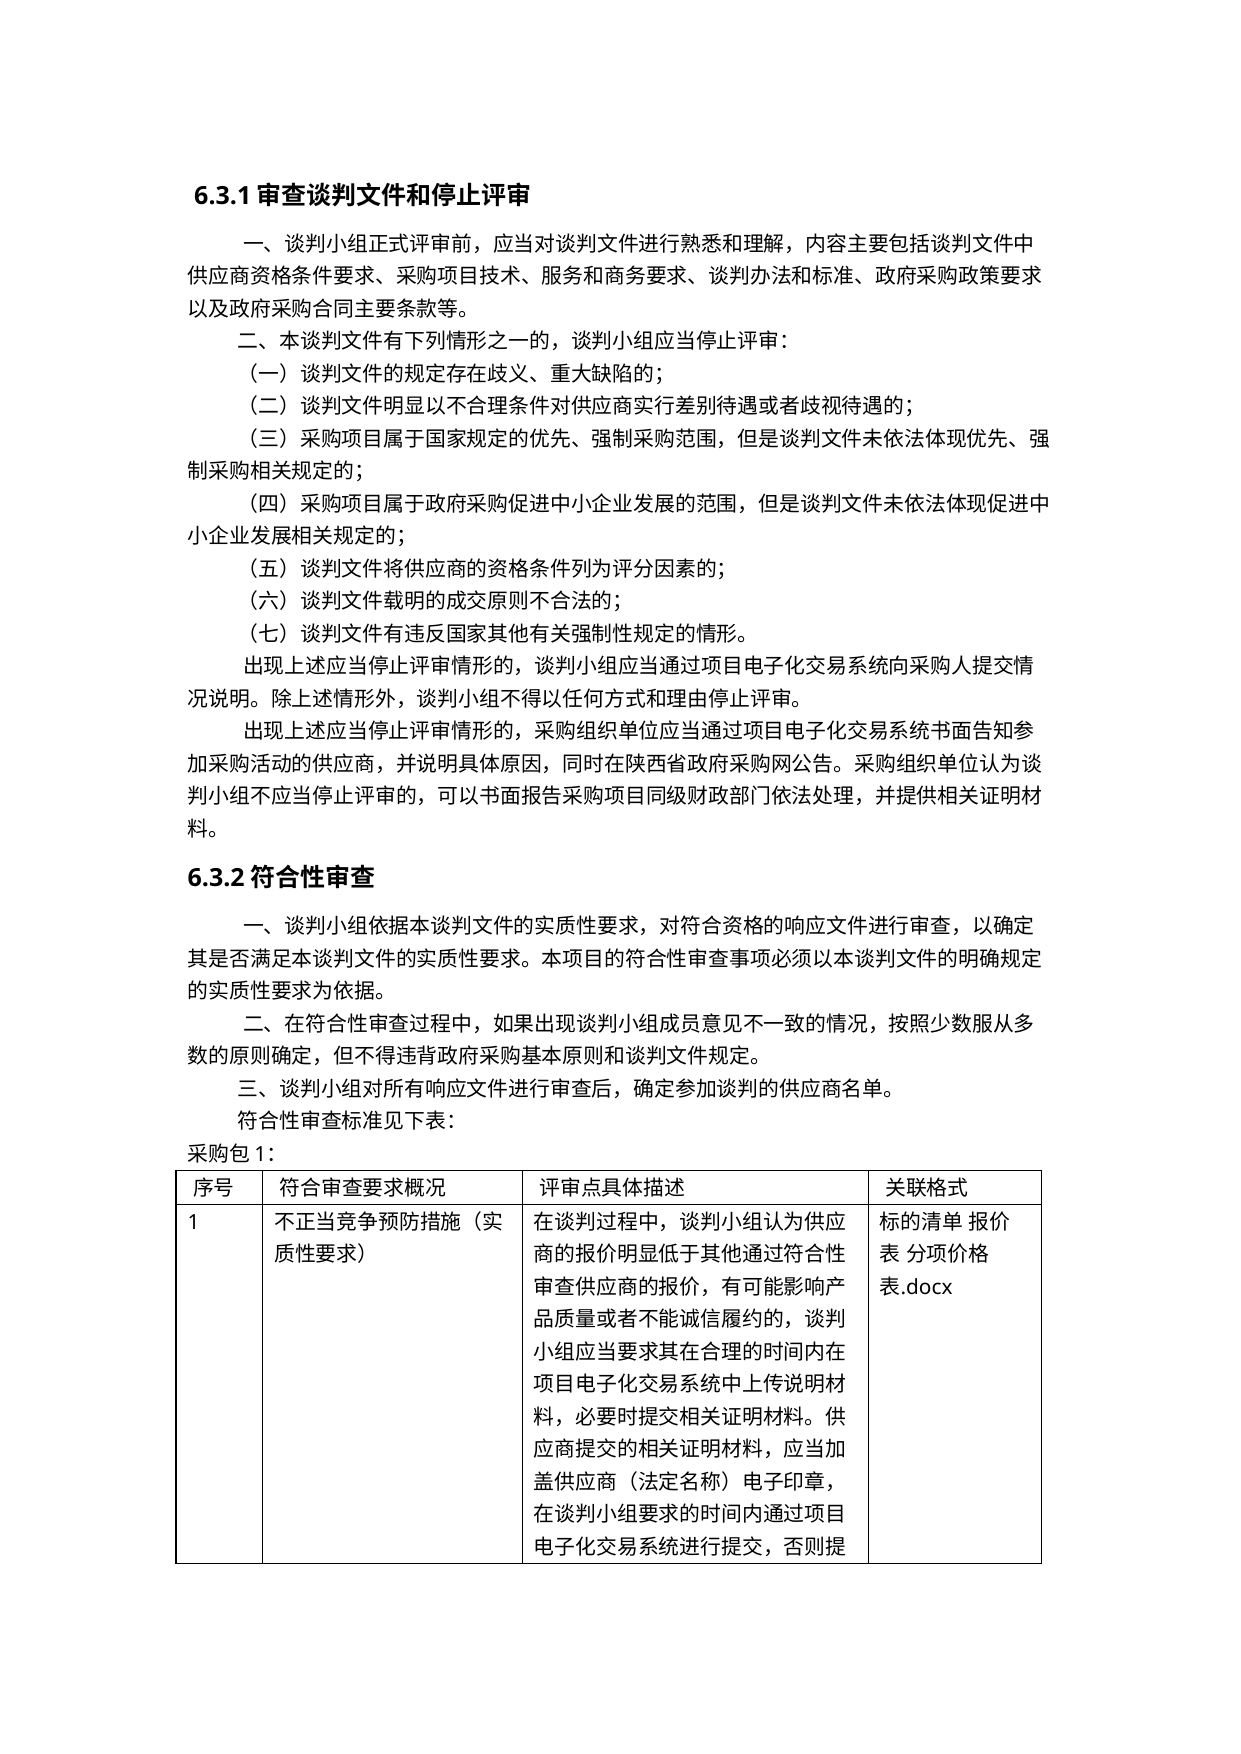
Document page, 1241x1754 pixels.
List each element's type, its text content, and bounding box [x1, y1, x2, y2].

text （七）谈判文件有违反国家其他有关强制性规定的情形。 [187, 617, 1053, 649]
text （六）谈判文件载明的成交原则不合法的； [187, 584, 1053, 617]
text 三、谈判小组对所有响应文件进行审查后，确定参加谈判的供应商名单。 [187, 1072, 1053, 1104]
text 6.3.1审查谈判文件和停止评审 [187, 162, 1053, 227]
table_header 评审点具体描述 [523, 1171, 868, 1203]
table_header 符合审查要求概况 [263, 1171, 522, 1203]
table_header 序号 [177, 1171, 262, 1203]
text 符合性审查标准见下表： [187, 1104, 1053, 1137]
text （一）谈判文件的规定存在歧义、重大缺陷的； [187, 357, 1053, 389]
text （五）谈判文件将供应商的资格条件列为评分因素的； [187, 552, 1053, 584]
table_cell 不正当竞争预防措施（实质性要求） [263, 1205, 522, 1563]
text 二、在符合性审查过程中，如果出现谈判小组成员意见不一致的情况，按照少数服从多数的原则确定，但不得违背政府采购基本原则和谈判文件规定。 [187, 1007, 1053, 1072]
text 出现上述应当停止评审情形的，谈判小组应当通过项目电子化交易系统向采购人提交情况说明。除上述情形外，谈判小组不得以任何方式和理由停止评审。 [187, 649, 1053, 714]
text 一、谈判小组正式评审前，应当对谈判文件进行熟悉和理解，内容主要包括谈判文件中供应商资格条件要求、采购项目技术、服务和商务要求、谈判办法和标准、政府采购政策要求以及政府采购合同主要条款等。 [187, 227, 1053, 324]
text （三）采购项目属于国家规定的优先、强制采购范围，但是谈判文件未依法体现优先、强制采购相关规定的； [187, 422, 1053, 487]
table_cell 1 [177, 1205, 262, 1563]
table_cell 标的清单 报价表 分项价格表.docx [869, 1205, 1041, 1563]
table_header 关联格式 [869, 1171, 1041, 1203]
text 6.3.2符合性审查 [187, 844, 1053, 909]
text （四）采购项目属于政府采购促进中小企业发展的范围，但是谈判文件未依法体现促进中小企业发展相关规定的； [187, 487, 1053, 552]
text 采购包1： [187, 1137, 1053, 1169]
text （二）谈判文件明显以不合理条件对供应商实行差别待遇或者歧视待遇的； [187, 389, 1053, 422]
text 一、谈判小组依据本谈判文件的实质性要求，对符合资格的响应文件进行审查，以确定其是否满足本谈判文件的实质性要求。本项目的符合性审查事项必须以本谈判文件的明确规定的实质性要求为依据。 [187, 909, 1053, 1007]
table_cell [523, 1205, 868, 1563]
text 二、本谈判文件有下列情形之一的，谈判小组应当停止评审： [187, 324, 1053, 357]
text 出现上述应当停止评审情形的，采购组织单位应当通过项目电子化交易系统书面告知参加采购活动的供应商，并说明具体原因，同时在陕西省政府采购网公告。采购组织单位认为谈判小组不应当停止评审的，可以书面报告采购项目同级财政部门依法处理，并提供相关证明材料。 [187, 714, 1053, 844]
